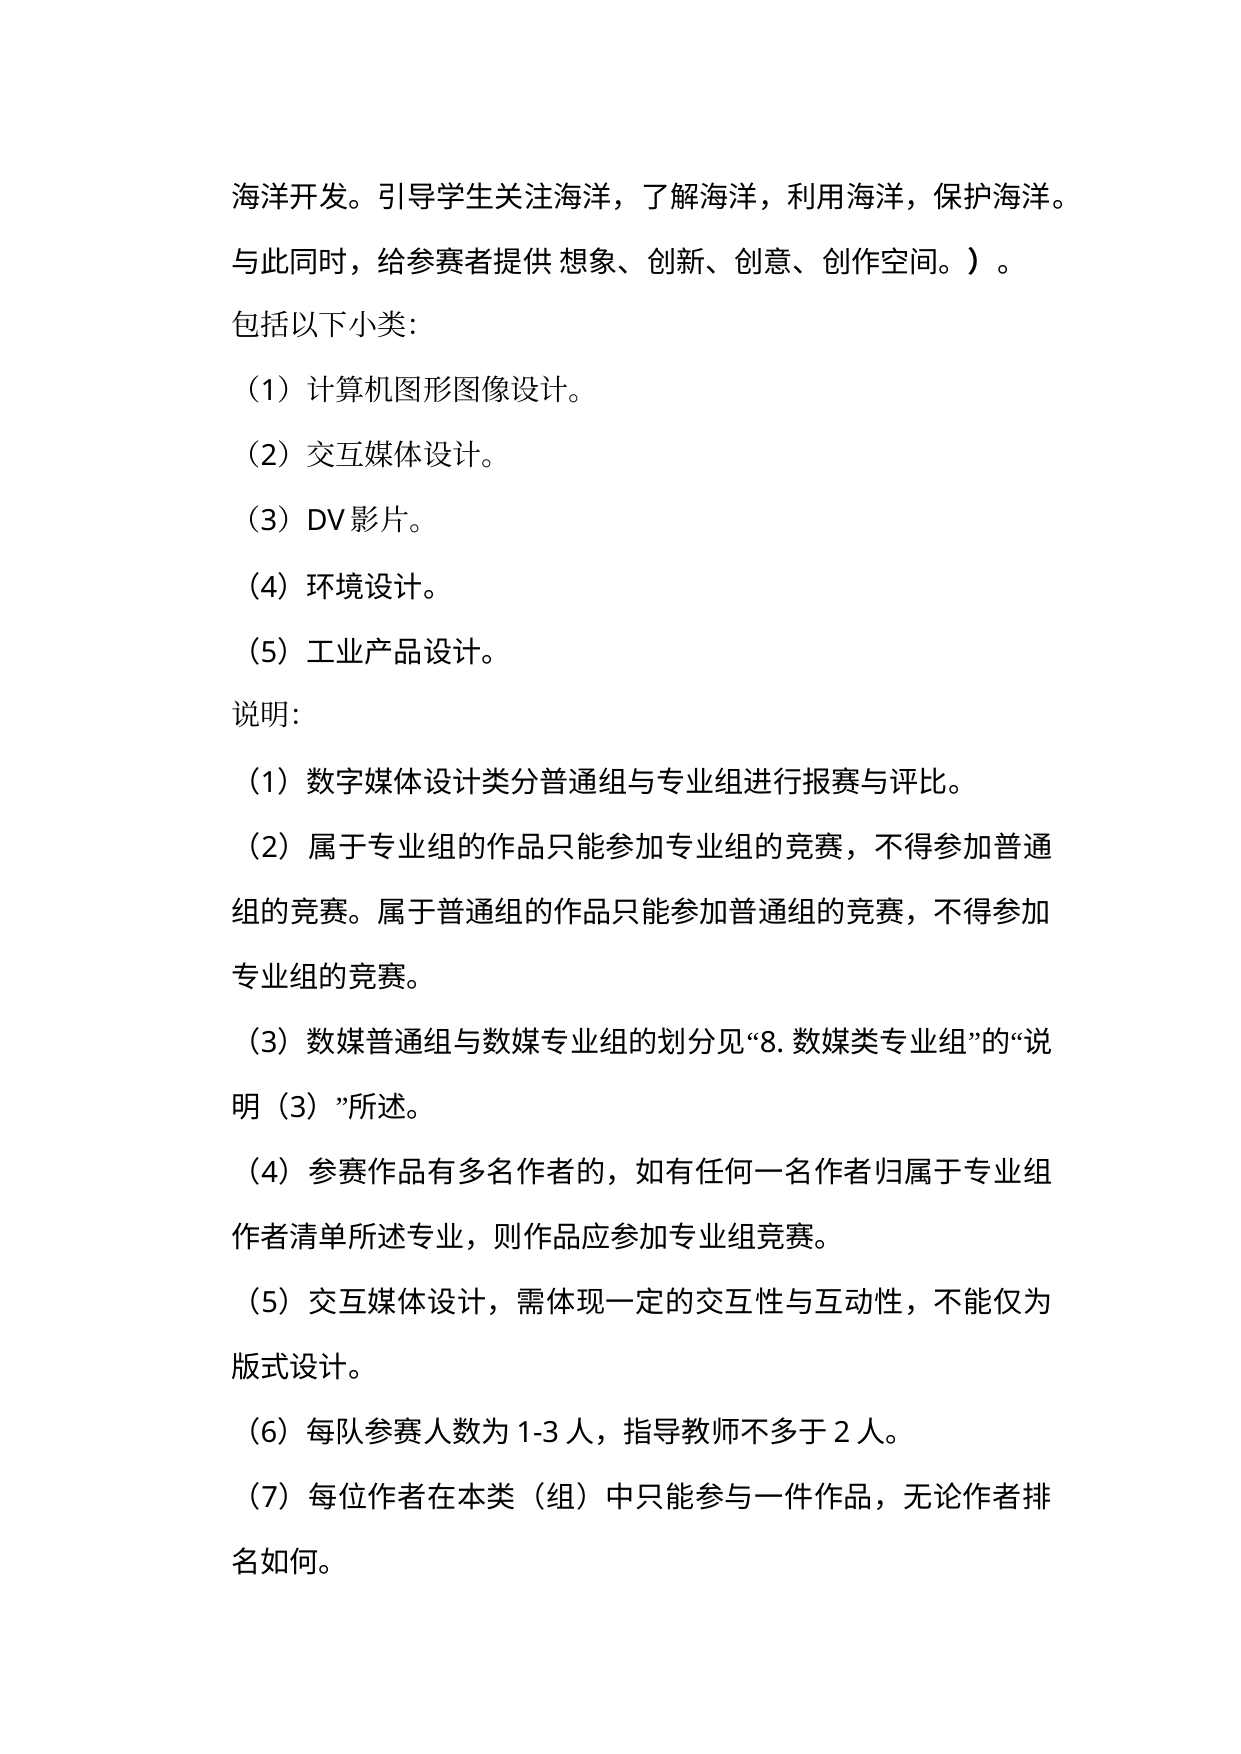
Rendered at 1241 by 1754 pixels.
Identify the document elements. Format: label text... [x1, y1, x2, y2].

text （1）计算机图形图像设计。 [231, 357, 1053, 422]
text 说明： [231, 682, 1053, 747]
text （7）每位作者在本类（组）中只能参与一件作品，无论作者排名如何。 [231, 1462, 1053, 1592]
text （5）工业产品设计。 [231, 617, 1053, 682]
text （6）每队参赛人数为1-3人，指导教师不多于2人。 [231, 1397, 1053, 1462]
text （3）数媒普通组与数媒专业组的划分见“8. 数媒类专业组”的“说明（3）”所述。 [231, 1007, 1053, 1137]
text （2）属于专业组的作品只能参加专业组的竞赛，不得参加普通组的竞赛。属于普通组的作品只能参加普通组的竞赛，不得参加专业组的竞赛。 [231, 812, 1053, 1007]
text （2）交互媒体设计。 [231, 422, 1053, 487]
text （4）环境设计。 [231, 552, 1053, 617]
text 包括以下小类： [231, 292, 1053, 357]
text （5）交互媒体设计，需体现一定的交互性与互动性，不能仅为版式设计。 [231, 1267, 1053, 1397]
text （4）参赛作品有多名作者的，如有任何一名作者归属于专业组作者清单所述专业，则作品应参加专业组竞赛。 [231, 1137, 1053, 1267]
text （3）DV影片。 [231, 487, 1053, 552]
text （1）数字媒体设计类分普通组与专业组进行报赛与评比。 [231, 747, 1053, 812]
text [231, 162, 1053, 292]
